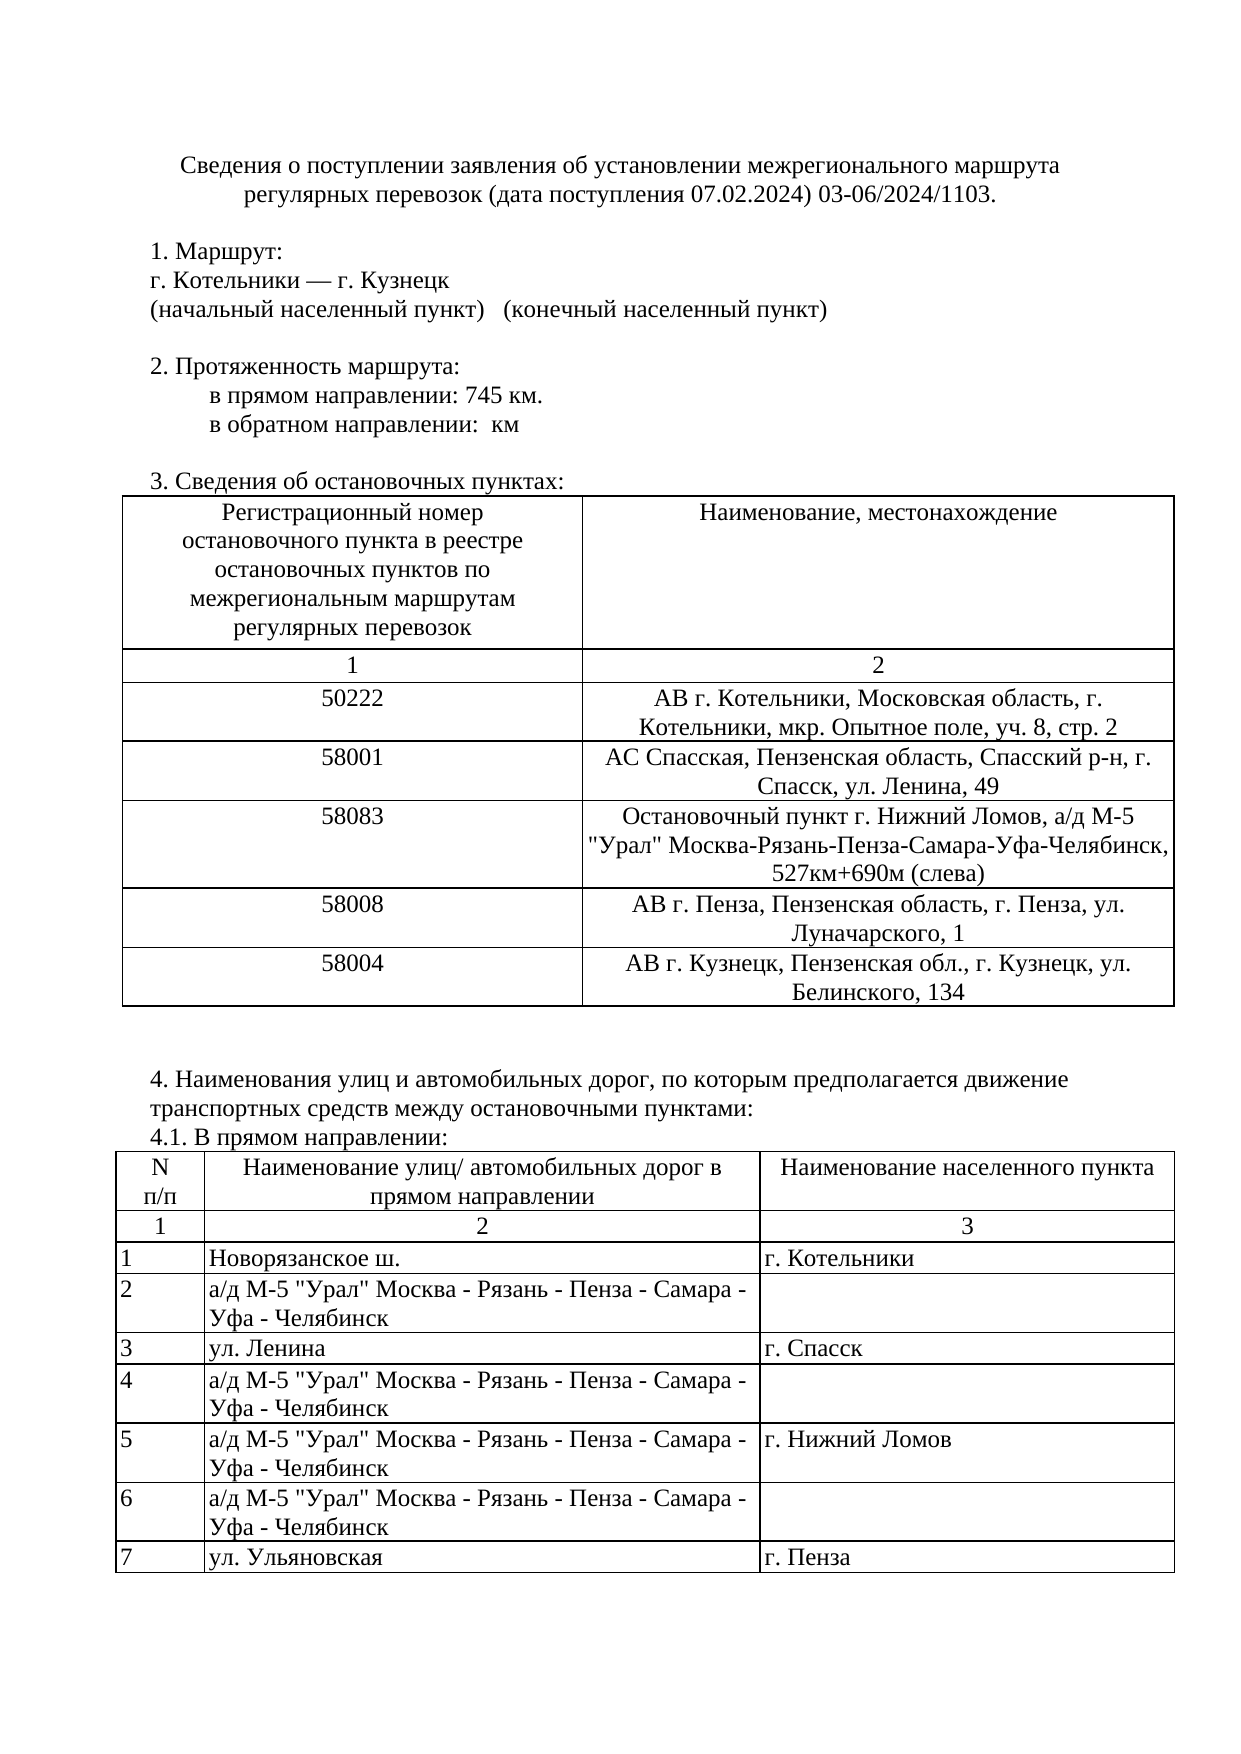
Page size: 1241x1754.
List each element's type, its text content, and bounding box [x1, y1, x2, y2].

table_cell 2 [583, 650, 1173, 681]
table_cell [761, 1483, 1174, 1540]
table_cell 1 [117, 1211, 204, 1241]
table_cell 2 [117, 1274, 204, 1332]
table_cell 58008 [123, 889, 582, 946]
text 3. Сведения об остановочных пунктах: [150, 466, 1090, 495]
table_cell г. Котельники [761, 1243, 1174, 1273]
text г. Котельники — г. Кузнецк [150, 265, 1090, 294]
table_cell 1 [117, 1243, 204, 1273]
table_header Наименование улиц/ автомобильных дорог в прямом направлении [205, 1152, 759, 1210]
table_cell 3 [117, 1333, 204, 1363]
table_cell а/д М-5 "Урал" Москва - Рязань - Пенза - Самара - Уфа - Челябинск [205, 1274, 759, 1332]
table_cell 3 [761, 1211, 1174, 1241]
text 1. Маршрут: [150, 236, 1090, 265]
table_header N п/п [117, 1152, 204, 1210]
table_cell 58083 [123, 801, 582, 887]
table_cell а/д М-5 "Урал" Москва - Рязань - Пенза - Самара - Уфа - Челябинск [205, 1365, 759, 1422]
table_cell 5 [117, 1424, 204, 1481]
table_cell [205, 1483, 759, 1540]
table_header Наименование населенного пункта [761, 1152, 1174, 1210]
table_cell 2 [205, 1211, 759, 1241]
table_cell г. Нижний Ломов [761, 1424, 1174, 1481]
table_cell 4 [117, 1365, 204, 1422]
table_cell Новорязанское ш. [205, 1243, 759, 1273]
table_cell г. Пенза [761, 1542, 1174, 1572]
table_header Регистрационный номер остановочного пункта в реестре остановочных пунктов по межрегиональным маршрутам регулярных перевозок [123, 497, 582, 648]
text в обратном направлении: км [150, 409, 1090, 437]
text в прямом направлении: 745 км. [150, 380, 1090, 409]
table_cell 6 [117, 1483, 204, 1540]
table_cell 50222 [123, 683, 582, 740]
text 4. Наименования улиц и автомобильных дорог, по которым предполагается движение транспортных средств между остановочными пунктами: [150, 1064, 1090, 1122]
table_cell АС Спасская, Пензенская область, Спасский р-н, г. Спасск, ул. Ленина, 49 [583, 742, 1173, 799]
text Сведения о поступлении заявления об установлении межрегионального маршрута регулярных перевозок (дата поступления 07.02.2024) 03-06/2024/1103. [150, 150, 1090, 207]
table_cell [761, 1274, 1174, 1332]
table_cell 58004 [123, 948, 582, 1005]
table_cell [761, 1365, 1174, 1422]
table_cell Остановочный пункт г. Нижний Ломов, а/д М-5 "Урал" Москва-Рязань-Пенза-Самара-Уфа-Челябинск, 527км+690м (слева) [583, 801, 1173, 887]
table_cell АВ г. Котельники, Московская область, г. Котельники, мкр. Опытное поле, уч. 8, стр. 2 [583, 683, 1173, 740]
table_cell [205, 1424, 759, 1481]
table_cell 1 [123, 650, 582, 681]
table_cell ул. Ульяновская [205, 1542, 759, 1572]
table_cell АВ г. Кузнецк, Пензенская обл., г. Кузнецк, ул. Белинского, 134 [583, 948, 1173, 1005]
text 4.1. В прямом направлении: [150, 1122, 1090, 1151]
table_cell ул. Ленина [205, 1333, 759, 1363]
table_header Наименование, местонахождение [583, 497, 1173, 648]
table_cell 58001 [123, 742, 582, 799]
table_cell 7 [117, 1542, 204, 1572]
text 2. Протяженность маршрута: [150, 351, 1090, 380]
text (начальный населенный пункт) (конечный населенный пункт) [150, 294, 1090, 322]
table_cell г. Спасск [761, 1333, 1174, 1363]
table_cell АВ г. Пенза, Пензенская область, г. Пенза, ул. Луначарского, 1 [583, 889, 1173, 946]
